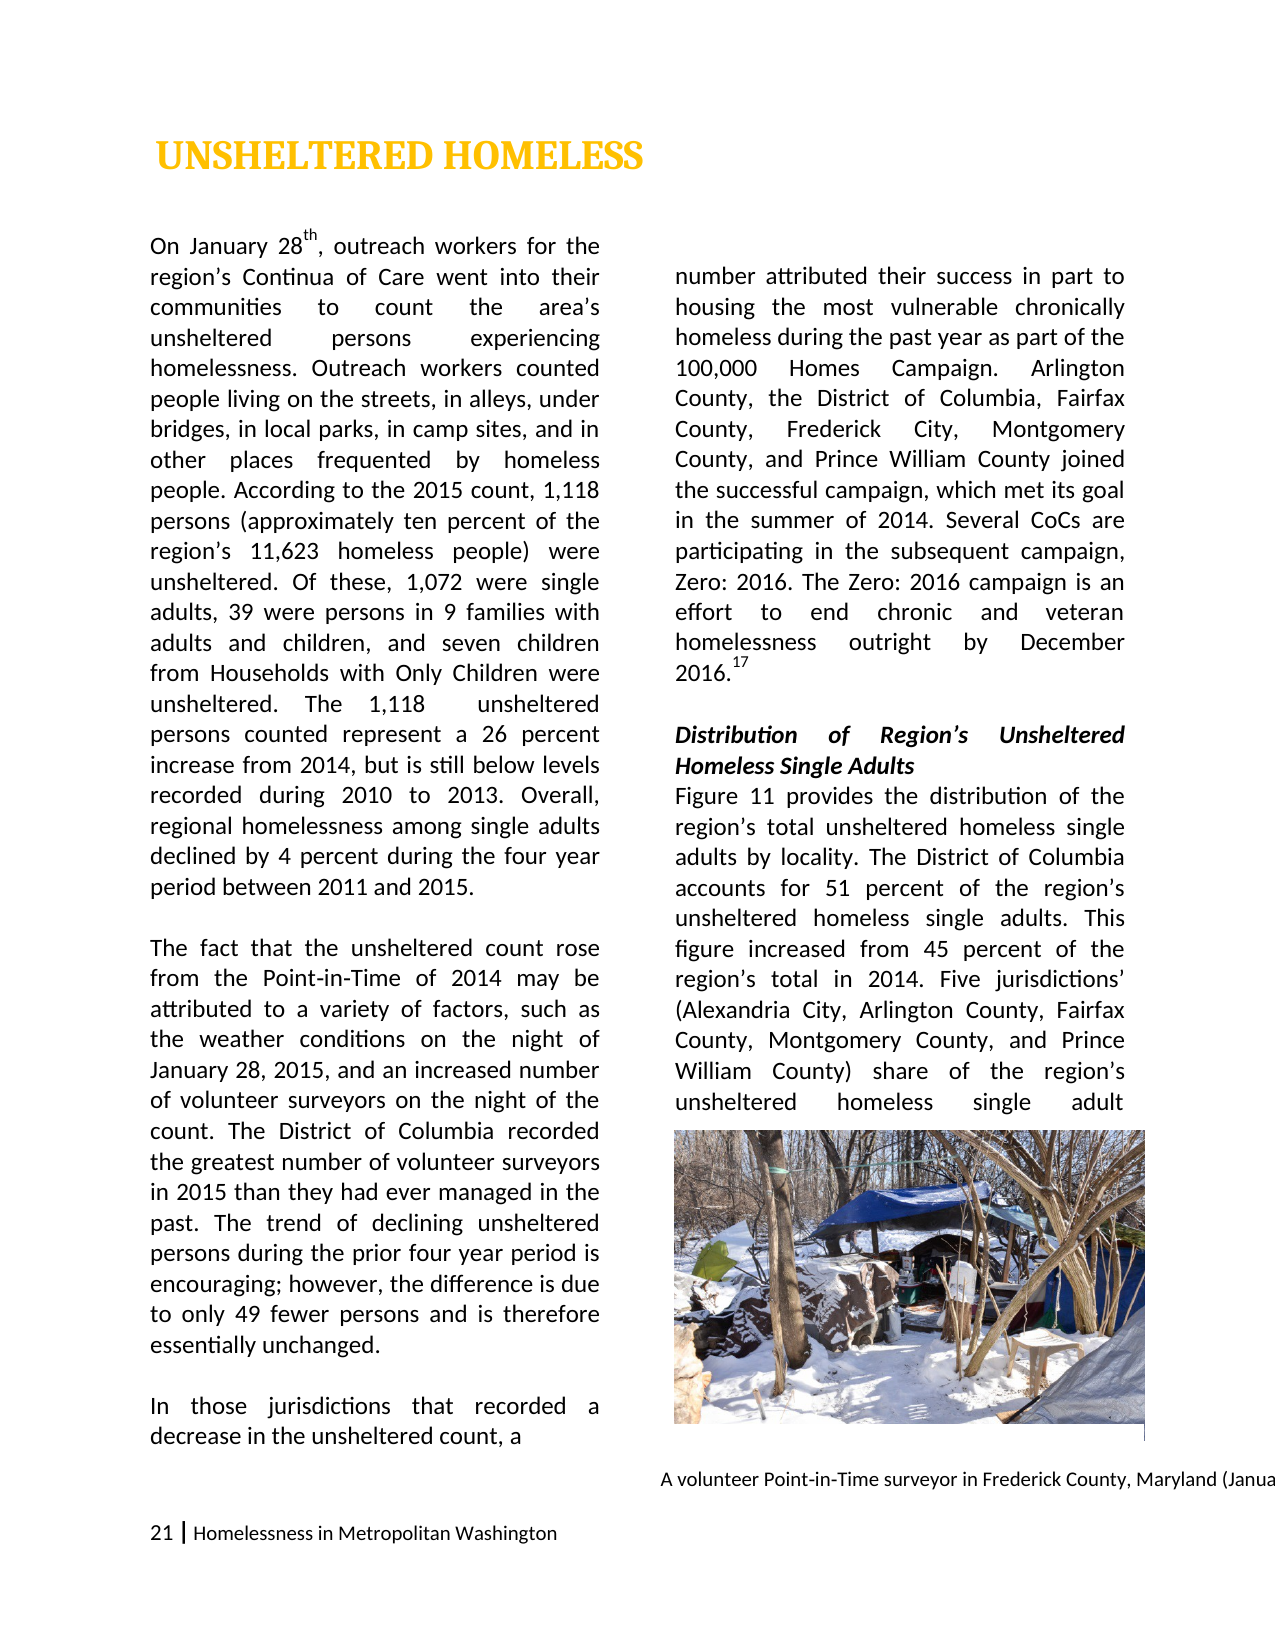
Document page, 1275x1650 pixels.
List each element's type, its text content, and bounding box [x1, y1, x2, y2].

text The fact that the unsheltered count rose from the Point‐in‐Time of 2014 may be attributed to a variety of factors, such as the weather conditions on the night of January 28, 2015, and an increased number of volunteer surveyors on the night of the count. The District of Columbia recorded the greatest number of volunteer surveyors in 2015 than they had ever managed in the past. The trend of declining unsheltered persons during the prior four year period is encouraging; however, the difference is due to only 49 fewer persons and is therefore essentially unchanged. [150, 932, 600, 1359]
text In those jurisdictions that recorded a decrease in the unsheltered count, a [150, 1390, 600, 1451]
text homelessness outright by December 2016.17 [675, 629, 1125, 688]
subtitle Distribution of Region’s Unsheltered Homeless Single Adults [675, 719, 1125, 780]
picture [674, 1130, 1145, 1441]
subtitle UNSHELTERED HOMELESS [155, 132, 1156, 180]
text number attributed their success in part to housing the most vulnerable chronically homeless during the past year as part of the 100,000 Homes Campaign. Arlington County, the District of Columbia, Fairfax County, Frederick City, Montgomery County, and Prince William County joined the successful campaign, which met its goal in the summer of 2014. Several CoCs are participating in the subsequent campaign, Zero: 2016. The Zero: 2016 campaign is an effort to end chronic and veteran [675, 260, 1125, 627]
text Figure 11 provides the distribution of the region’s total unsheltered homeless single adults by locality. The District of Columbia accounts for 51 percent of the region’s unsheltered homeless single adults. This figure increased from 45 percent of the region’s total in 2014. Five jurisdictions’ (Alexandria City, Arlington County, Fairfax County, Montgomery County, and Prince William County) share of the region’s unsheltered homeless single adult [675, 780, 1125, 1116]
text On January 28th, outreach workers for the region’s Continua of Care went into their communities to count the area’s unsheltered persons experiencing homelessness. Outreach workers counted people living on the streets, in alleys, under bridges, in local parks, in camp sites, and in other places frequented by homeless people. According to the 2015 count, 1,118 persons (approximately ten percent of the region’s 11,623 homeless people) were unsheltered. Of these, 1,072 were single adults, 39 were persons in 9 families with adults and children, and seven children from Households with Only Children were unsheltered. The 1,118 unsheltered persons counted represent a 26 percent increase from 2014, but is still below levels recorded during 2010 to 2013. Overall, regional homelessness among single adults declined by 4 percent during the four year period between 2011 and 2015. [150, 224, 600, 902]
